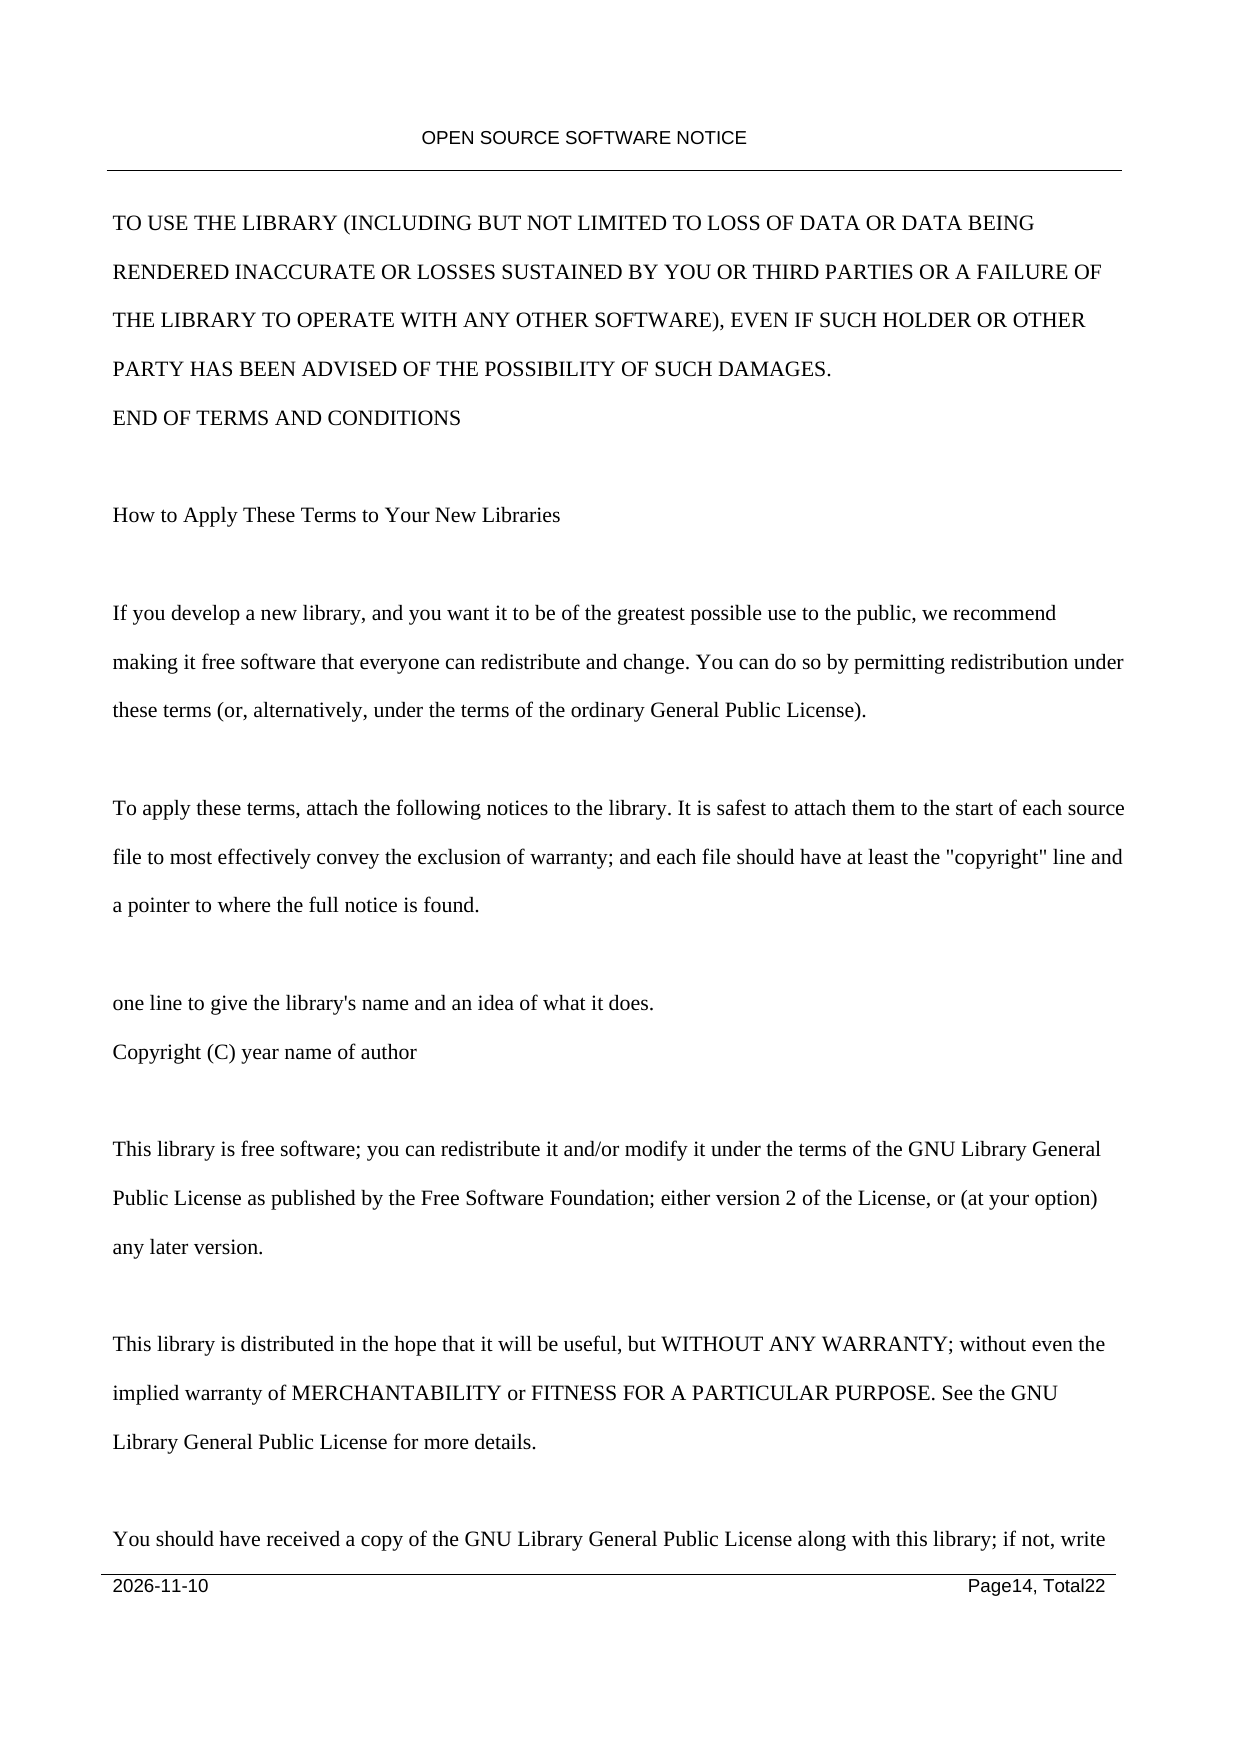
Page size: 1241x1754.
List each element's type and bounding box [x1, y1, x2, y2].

text [112, 206, 1128, 1555]
